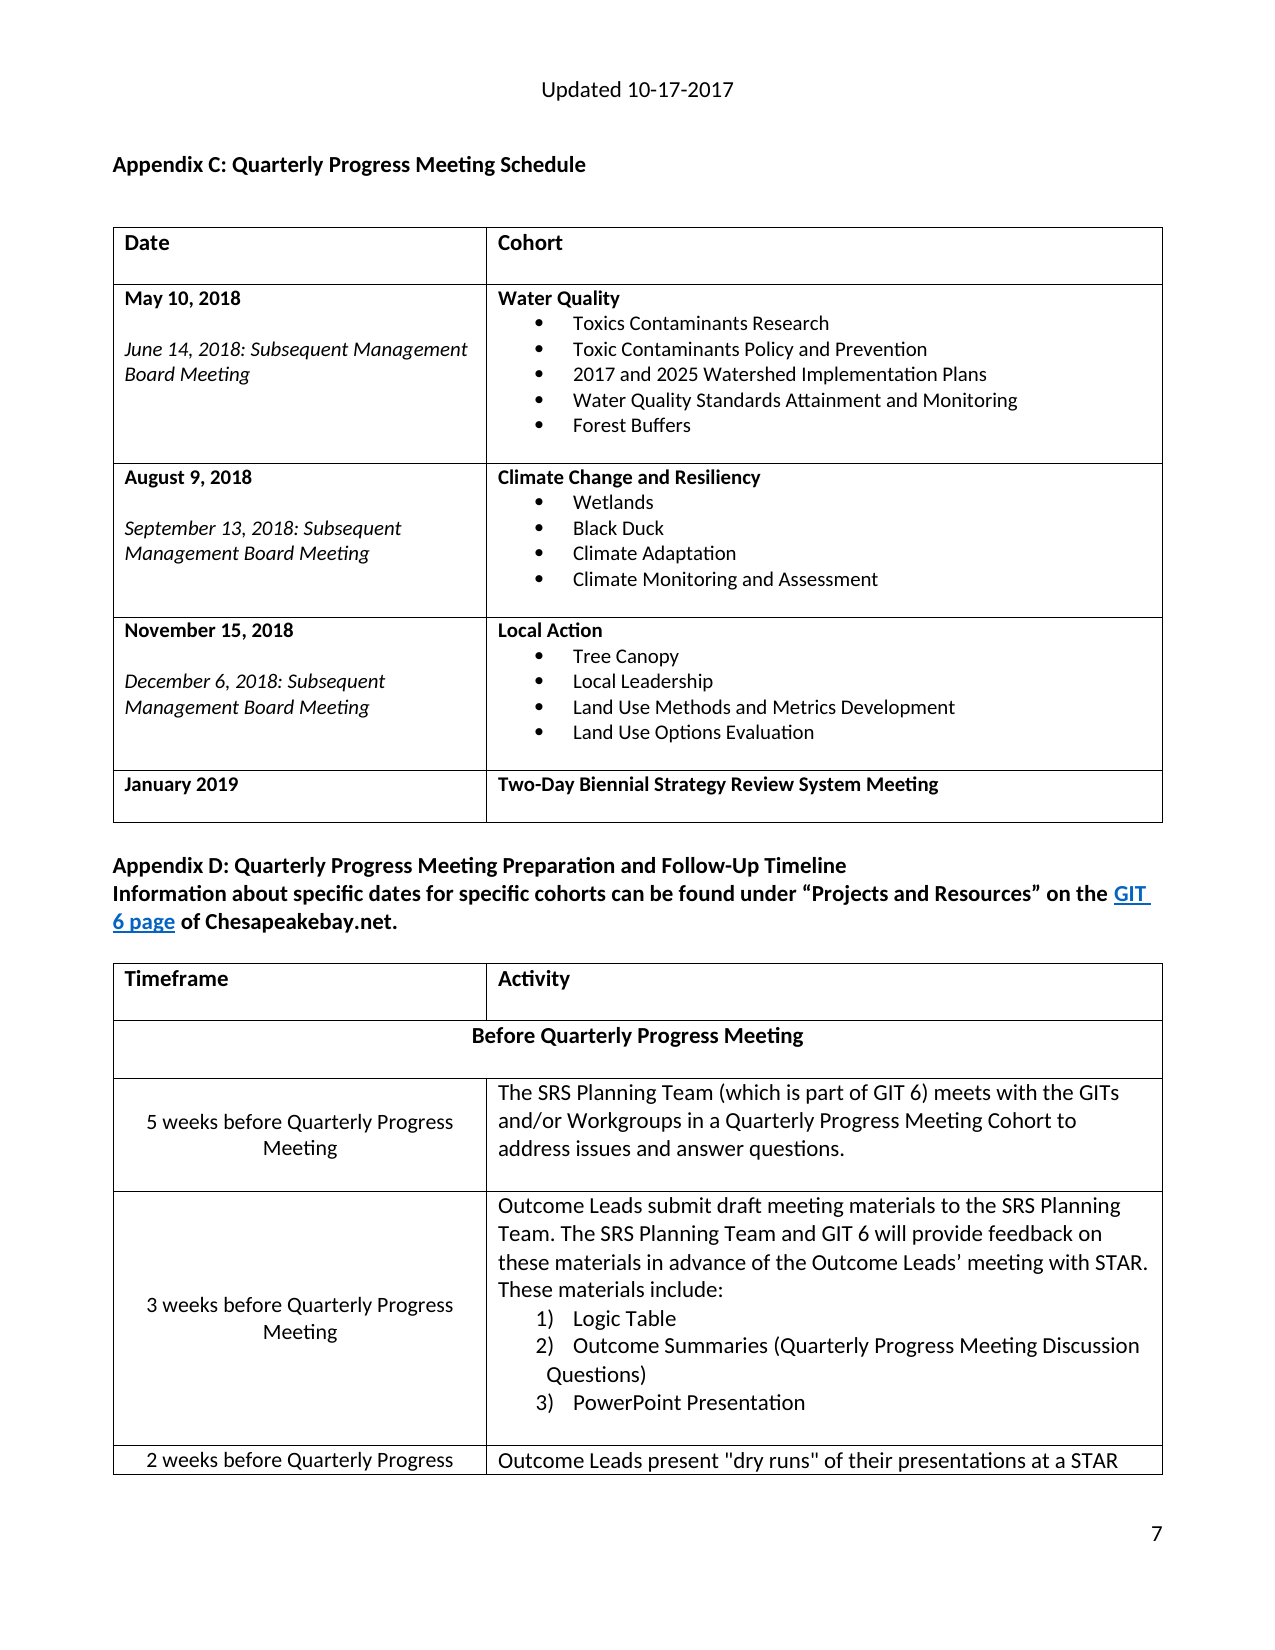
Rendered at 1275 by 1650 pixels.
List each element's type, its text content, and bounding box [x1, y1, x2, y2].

table_cell Local Action Tree Canopy Local Leadership Land Use Methods and Metrics Development Land Use Options Evaluation [487, 618, 1162, 770]
table_cell November 15, 2018 December 6, 2018: Subsequent Management Board Meeting [114, 618, 486, 770]
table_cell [487, 1446, 1162, 1474]
table_header Date [114, 228, 486, 284]
table_cell May 10, 2018 June 14, 2018: Subsequent Management Board Meeting [114, 285, 486, 463]
table_header Cohort [487, 228, 1162, 284]
text Appendix D: Quarterly Progress Meeting Preparation and Follow-Up Timeline [112, 851, 1162, 879]
table_cell Before Quarterly Progress Meeting [114, 1021, 1162, 1077]
text Information about specific dates for specific cohorts can be found under “Projects and Resources” on the GIT 6 page of Chesapeakebay.net. [112, 879, 1162, 935]
table_header Timeframe [114, 964, 486, 1020]
table_cell Two-Day Biennial Strategy Review System Meeting [487, 771, 1162, 822]
table_cell Outcome Leads submit draft meeting materials to the SRS Planning Team. The SRS Planning Team and GIT 6 will provide feedback on these materials in advance of the Outcome Leads’ meeting with STAR. These materials include: Logic Table Outcome Summaries (Quarterly Progress Meeting Discussion Questions) PowerPoint Presentation [487, 1192, 1162, 1445]
text Appendix C: Quarterly Progress Meeting Schedule [112, 150, 1162, 178]
table_header Activity [487, 964, 1162, 1020]
table_cell 3 weeks before Quarterly Progress Meeting [114, 1192, 486, 1445]
table_cell Water Quality Toxics Contaminants Research Toxic Contaminants Policy and Prevention 2017 and 2025 Watershed Implementation Plans Water Quality Standards Attainment and Monitoring Forest Buffers [487, 285, 1162, 463]
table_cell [114, 1446, 486, 1474]
table_cell August 9, 2018 September 13, 2018: Subsequent Management Board Meeting [114, 464, 486, 617]
table_cell The SRS Planning Team (which is part of GIT 6) meets with the GITs and/or Workgroups in a Quarterly Progress Meeting Cohort to address issues and answer questions. [487, 1079, 1162, 1191]
table_cell Climate Change and Resiliency Wetlands Black Duck Climate Adaptation Climate Monitoring and Assessment [487, 464, 1162, 617]
table_cell January 2019 [114, 771, 486, 822]
table_cell 5 weeks before Quarterly Progress Meeting [114, 1079, 486, 1191]
